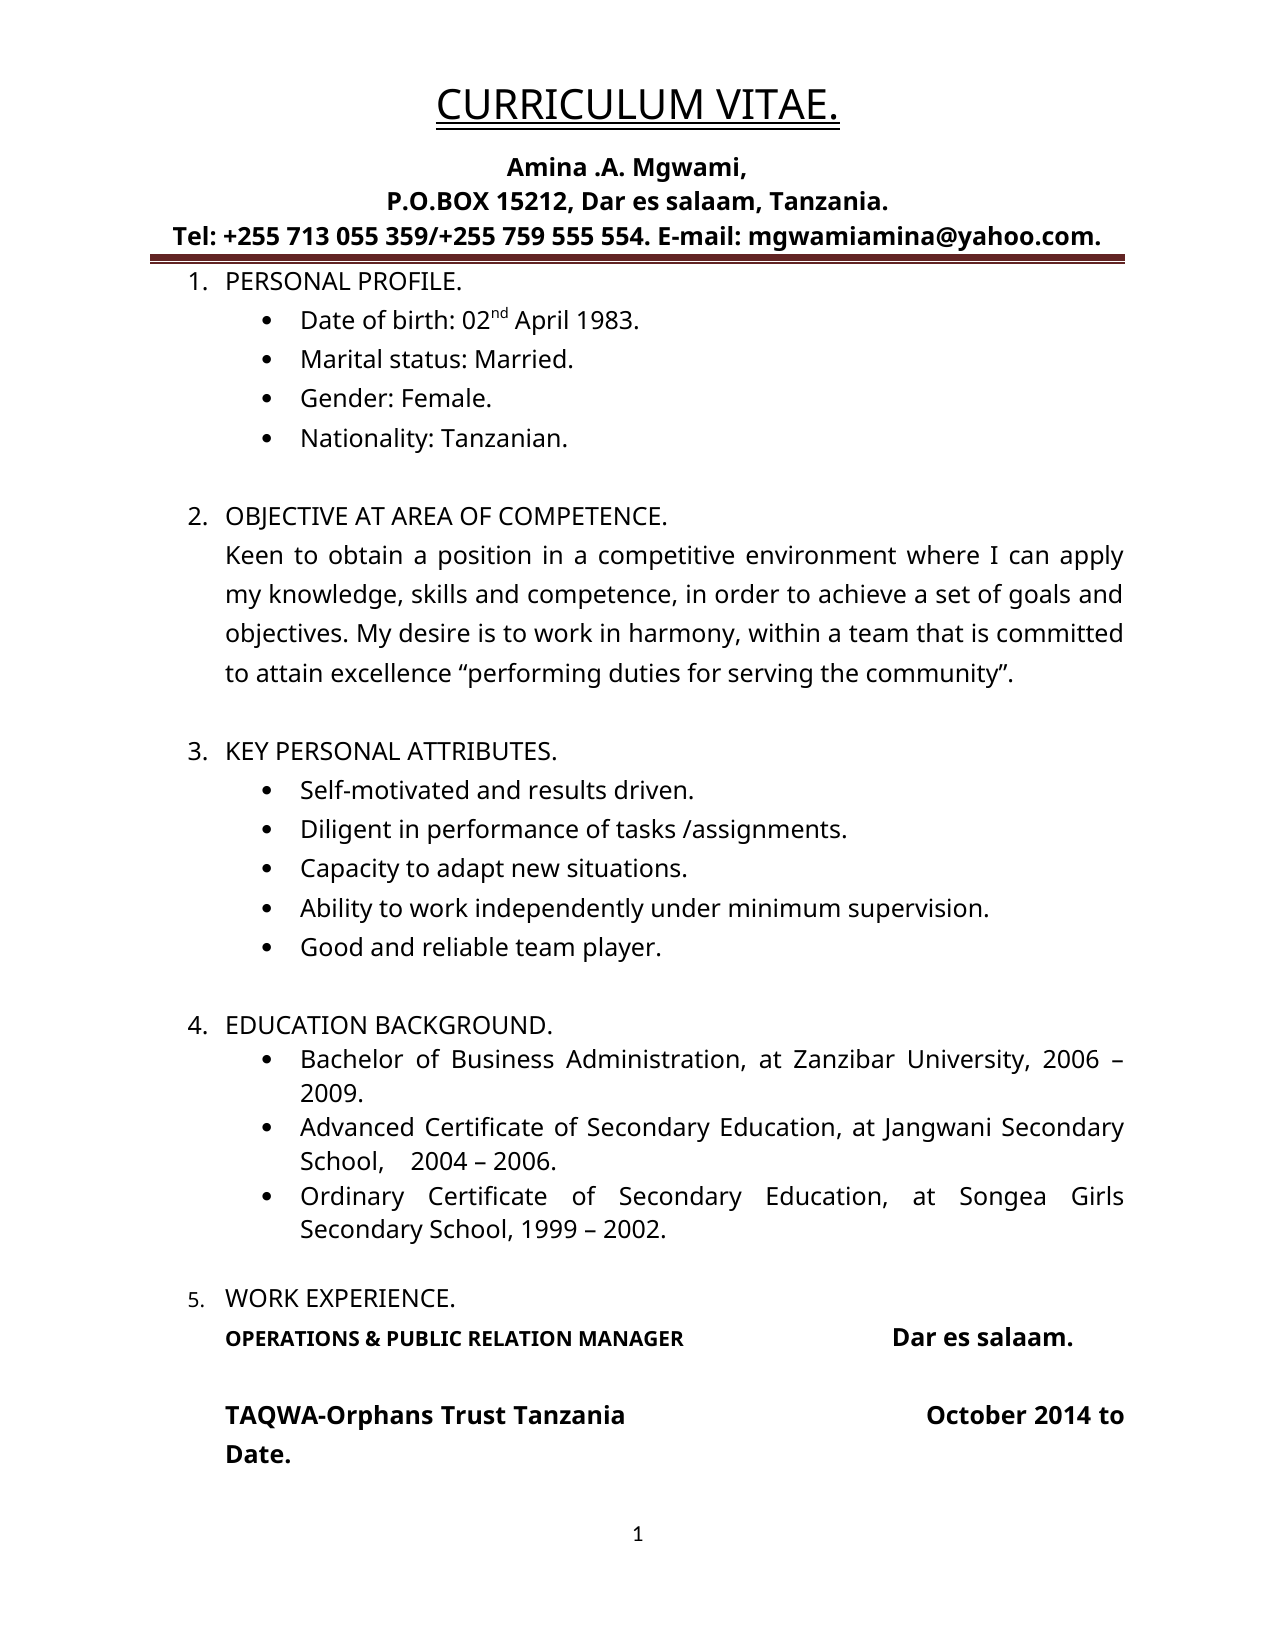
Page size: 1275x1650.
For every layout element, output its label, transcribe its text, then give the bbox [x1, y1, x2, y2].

text Amina .A. Mgwami, [150, 150, 1125, 184]
list Bachelor of Business Administration, at Zanzibar University, 2006 – 2009. [262, 1042, 1125, 1110]
list Date of birth: 02nd April 1983. [262, 303, 1125, 337]
list Ability to work independently under minimum supervision. [262, 890, 1125, 924]
list OPERATIONS & PUBLIC RELATION MANAGER Dar es salaam. [225, 1319, 1125, 1353]
list Nationality: Tanzanian. [262, 420, 1125, 454]
list Ordinary Certificate of Secondary Education, at Songea Girls Secondary School, 1999 – 2002. [262, 1178, 1125, 1246]
list WORK EXPERIENCE. [187, 1280, 1125, 1314]
list Marital status: Married. [262, 342, 1125, 376]
list Capacity to adapt new situations. [262, 851, 1125, 885]
list TAQWA-Orphans Trust Tanzania October 2014 to Date. [225, 1398, 1125, 1471]
list Keen to obtain a position in a competitive environment where I can apply my knowledge, skills and competence, in order to achieve a set of goals and objectives. My desire is to work in harmony, within a team that is committed to attain excellence “performing duties for serving the community”. [225, 538, 1125, 689]
list Diligent in performance of tasks /assignments. [262, 812, 1125, 846]
text P.O.BOX 15212, Dar es salaam, Tanzania. [150, 184, 1125, 218]
list Self-motivated and results driven. [262, 773, 1125, 807]
list OBJECTIVE AT AREA OF COMPETENCE. [187, 499, 1125, 533]
list EDUCATION BACKGROUND. [187, 1008, 1125, 1042]
list Advanced Certificate of Secondary Education, at Jangwani Secondary School, 2004 – 2006. [262, 1110, 1125, 1178]
text Tel: +255 713 055 359/+255 759 555 554. E-mail: mgwamiamina@yahoo.com. [150, 218, 1125, 254]
list Good and reliable team player. [262, 929, 1125, 963]
list PERSONAL PROFILE. [187, 264, 1125, 298]
list Gender: Female. [262, 381, 1125, 415]
list KEY PERSONAL ATTRIBUTES. [187, 734, 1125, 768]
